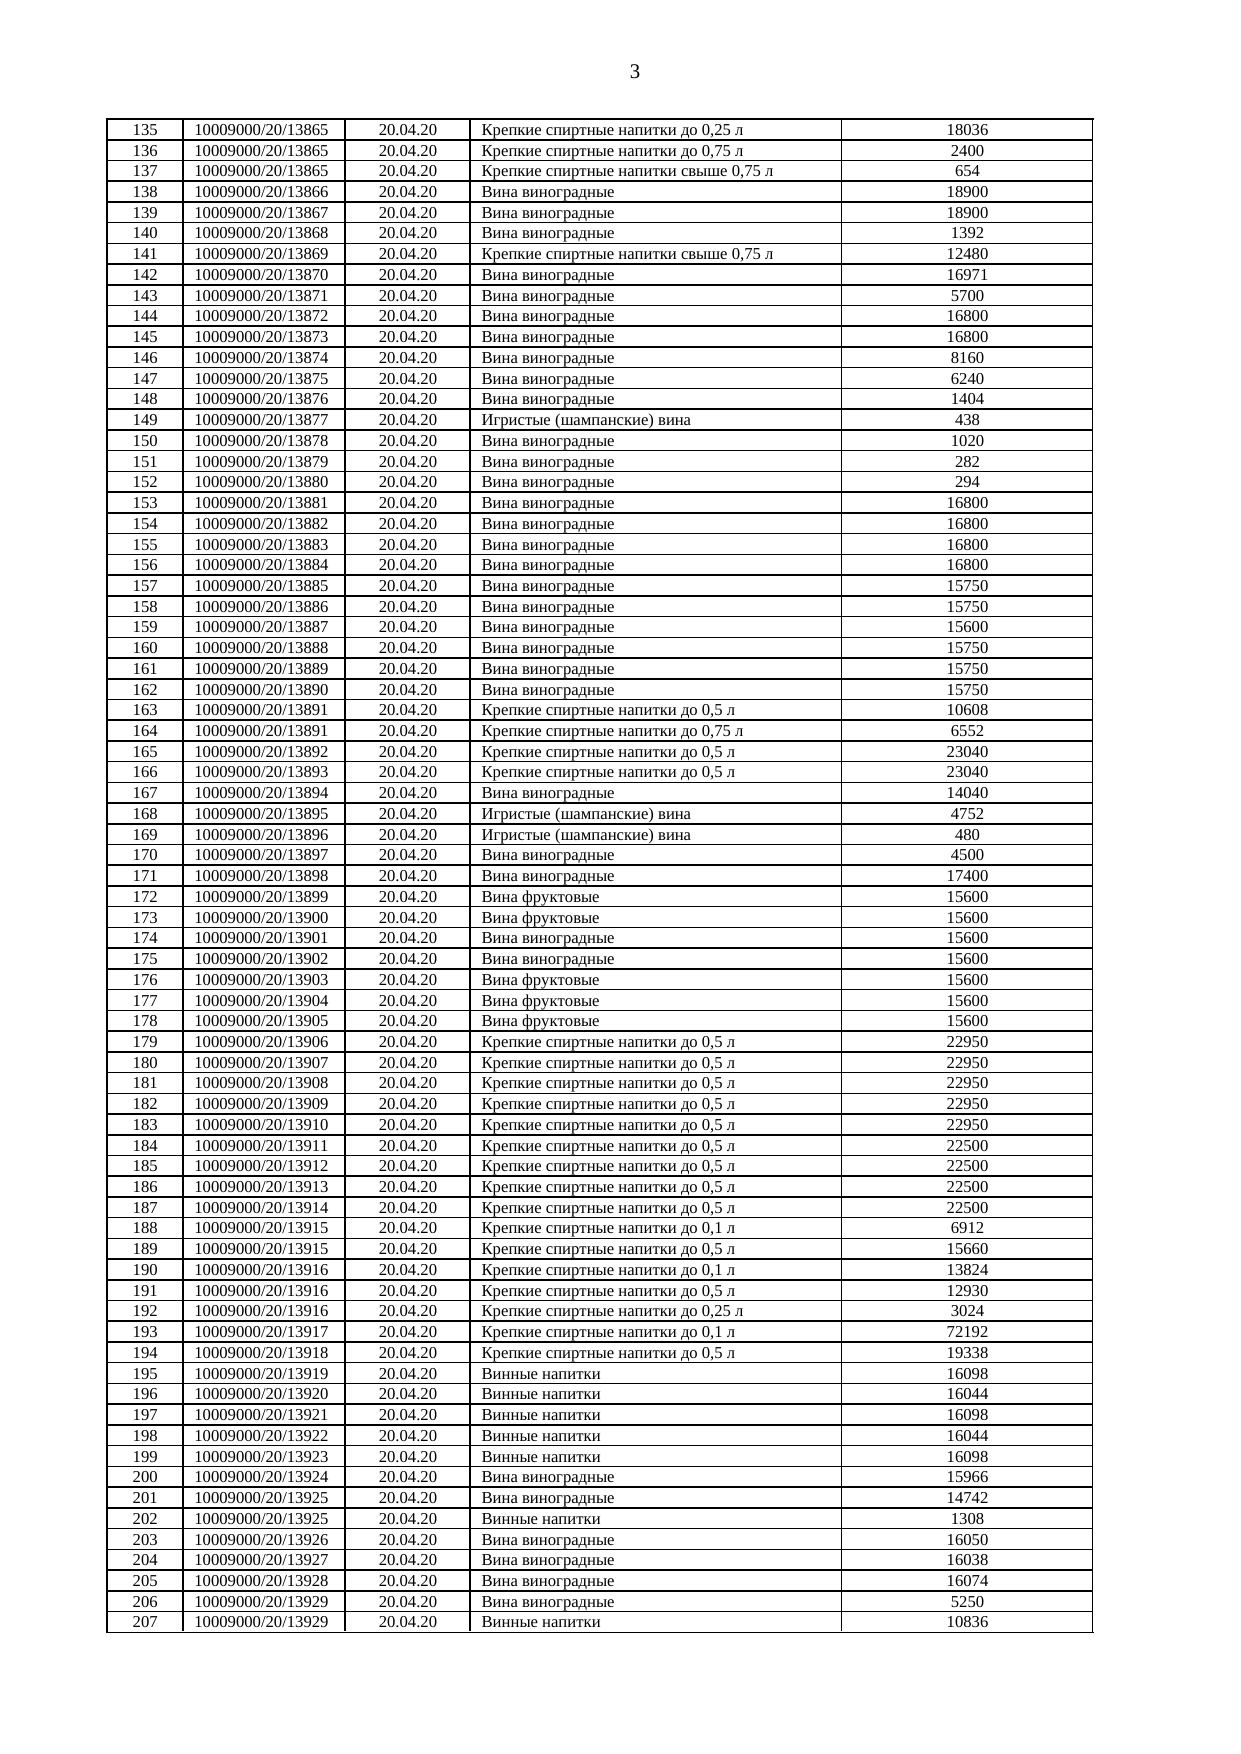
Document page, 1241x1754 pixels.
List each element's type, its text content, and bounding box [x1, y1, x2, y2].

table_cell 16800 [842, 306, 1092, 325]
table_cell Крепкие спиртные напитки до 0,5 л [471, 762, 841, 781]
table_cell 20.04.20 [346, 1509, 469, 1528]
table_cell 13824 [842, 1260, 1092, 1279]
table_cell 20.04.20 [346, 514, 469, 533]
table_cell Вина фруктовые [471, 970, 841, 989]
table_cell 20.04.20 [346, 306, 469, 325]
table_cell 10009000/20/13874 [184, 348, 344, 367]
table_cell 15660 [842, 1239, 1092, 1258]
table_cell 10009000/20/13870 [184, 265, 344, 284]
table_cell Вина виноградные [471, 555, 841, 574]
table_cell Крепкие спиртные напитки до 0,1 л [471, 1322, 841, 1341]
table_cell Вина виноградные [471, 1467, 841, 1486]
table_cell 10009000/20/13873 [184, 327, 344, 346]
table_cell 20.04.20 [346, 1384, 469, 1403]
table_cell 160 [108, 638, 182, 657]
table_cell Вина виноградные [471, 368, 841, 388]
table_cell Винные напитки [471, 1446, 841, 1466]
table_cell 141 [108, 244, 182, 263]
table_cell 20.04.20 [346, 576, 469, 595]
table_cell 10009000/20/13891 [184, 700, 344, 719]
table_cell 10009000/20/13914 [184, 1198, 344, 1217]
table_cell 1308 [842, 1509, 1092, 1528]
table_cell 164 [108, 721, 182, 740]
table_cell 187 [108, 1198, 182, 1217]
table_cell 173 [108, 907, 182, 927]
table_cell Вина фруктовые [471, 1011, 841, 1030]
table_cell 17400 [842, 866, 1092, 885]
table_cell 20.04.20 [346, 389, 469, 408]
table_cell 20.04.20 [346, 1115, 469, 1134]
table_cell Вина виноградные [471, 659, 841, 678]
table_cell 10009000/20/13926 [184, 1529, 344, 1548]
table_cell 10009000/20/13916 [184, 1260, 344, 1279]
table_cell 15966 [842, 1467, 1092, 1486]
table_cell 10009000/20/13893 [184, 762, 344, 781]
table_cell Вина виноградные [471, 327, 841, 346]
table_cell 10009000/20/13896 [184, 825, 344, 844]
table_cell 6912 [842, 1218, 1092, 1237]
table_cell 20.04.20 [346, 1073, 469, 1092]
table_cell 201 [108, 1488, 182, 1507]
table_cell 10009000/20/13928 [184, 1571, 344, 1590]
table_cell 8160 [842, 348, 1092, 367]
table_cell 20.04.20 [346, 555, 469, 574]
table_cell Вина виноградные [471, 949, 841, 968]
table_cell 1392 [842, 223, 1092, 242]
table_cell Крепкие спиртные напитки до 0,5 л [471, 1198, 841, 1217]
table_cell 195 [108, 1363, 182, 1383]
table_cell 10009000/20/13918 [184, 1343, 344, 1362]
table_cell Вина виноградные [471, 451, 841, 471]
table_cell Вина виноградные [471, 783, 841, 802]
table_cell 20.04.20 [346, 1094, 469, 1113]
table_cell Вина виноградные [471, 514, 841, 533]
table_cell Вина виноградные [471, 534, 841, 553]
table_cell 20.04.20 [346, 1136, 469, 1154]
table_cell Крепкие спиртные напитки до 0,5 л [471, 1032, 841, 1051]
table_cell 20.04.20 [346, 203, 469, 222]
table_cell 10009000/20/13921 [184, 1405, 344, 1424]
table_cell 10009000/20/13907 [184, 1053, 344, 1072]
table_cell Вина виноградные [471, 576, 841, 595]
table_cell 154 [108, 514, 182, 533]
table_cell 15750 [842, 638, 1092, 657]
table_cell 10009000/20/13895 [184, 804, 344, 823]
table_cell 10009000/20/13905 [184, 1011, 344, 1030]
table_cell 10009000/20/13906 [184, 1032, 344, 1051]
table_cell Вина виноградные [471, 1488, 841, 1507]
table_cell 20.04.20 [346, 845, 469, 864]
table_cell 10009000/20/13902 [184, 949, 344, 968]
table_cell 20.04.20 [346, 1363, 469, 1383]
table_cell 4752 [842, 804, 1092, 823]
table_cell 20.04.20 [346, 762, 469, 781]
table_cell 180 [108, 1053, 182, 1072]
table_cell 5250 [842, 1592, 1092, 1611]
table_cell 15600 [842, 887, 1092, 906]
table_cell 10009000/20/13897 [184, 845, 344, 864]
table_cell 16098 [842, 1405, 1092, 1424]
table_cell 20.04.20 [346, 1488, 469, 1507]
table_cell 20.04.20 [346, 1426, 469, 1445]
table_cell 14742 [842, 1488, 1092, 1507]
table_cell 10009000/20/13910 [184, 1115, 344, 1134]
table_cell Крепкие спиртные напитки до 0,1 л [471, 1260, 841, 1279]
table_cell 152 [108, 472, 182, 491]
table_cell 22950 [842, 1094, 1092, 1113]
table_cell 4500 [842, 845, 1092, 864]
table_cell 20.04.20 [346, 1592, 469, 1611]
table_cell Вина фруктовые [471, 907, 841, 927]
table_cell 20.04.20 [346, 534, 469, 553]
table_cell 10009000/20/13875 [184, 368, 344, 388]
table_cell 20.04.20 [346, 1446, 469, 1466]
table_cell 15750 [842, 597, 1092, 616]
table_cell 10836 [842, 1612, 1092, 1631]
table_cell 16800 [842, 534, 1092, 553]
table_cell 169 [108, 825, 182, 844]
table_cell 10009000/20/13915 [184, 1218, 344, 1237]
table_cell 20.04.20 [346, 161, 469, 180]
table_cell 10009000/20/13871 [184, 286, 344, 305]
table_cell 197 [108, 1405, 182, 1424]
table_cell 10009000/20/13892 [184, 742, 344, 761]
table_cell 194 [108, 1343, 182, 1362]
table_cell 22500 [842, 1177, 1092, 1196]
table_cell Крепкие спиртные напитки до 0,75 л [471, 721, 841, 740]
table_cell 20.04.20 [346, 700, 469, 719]
table_cell 16098 [842, 1446, 1092, 1466]
table_cell 10009000/20/13913 [184, 1177, 344, 1196]
table_cell 146 [108, 348, 182, 367]
table_cell 140 [108, 223, 182, 242]
table_cell 186 [108, 1177, 182, 1196]
table_cell 20.04.20 [346, 493, 469, 512]
table_cell 20.04.20 [346, 265, 469, 284]
table_cell 16074 [842, 1571, 1092, 1590]
table_cell Крепкие спиртные напитки до 0,5 л [471, 1115, 841, 1134]
table_cell 16800 [842, 493, 1092, 512]
table_cell 162 [108, 680, 182, 698]
table_cell 174 [108, 928, 182, 947]
table_cell 202 [108, 1509, 182, 1528]
table_cell 20.04.20 [346, 451, 469, 471]
table_cell 10009000/20/13891 [184, 721, 344, 740]
table_cell 10009000/20/13924 [184, 1467, 344, 1486]
table_cell Игристые (шампанские) вина [471, 804, 841, 823]
table_cell Вина виноградные [471, 1529, 841, 1548]
table_cell 172 [108, 887, 182, 906]
table_cell 10009000/20/13899 [184, 887, 344, 906]
table_cell 294 [842, 472, 1092, 491]
table_cell 10009000/20/13917 [184, 1322, 344, 1341]
table_cell 15600 [842, 970, 1092, 989]
table_cell 20.04.20 [346, 866, 469, 885]
table_cell Вина виноградные [471, 203, 841, 222]
table_cell 10009000/20/13898 [184, 866, 344, 885]
table_cell 20.04.20 [346, 638, 469, 657]
table_cell 12930 [842, 1281, 1092, 1300]
table_cell 20.04.20 [346, 1467, 469, 1486]
table_cell Игристые (шампанские) вина [471, 825, 841, 844]
table_cell 20.04.20 [346, 1571, 469, 1590]
table_cell 20.04.20 [346, 431, 469, 450]
table_cell Вина виноградные [471, 866, 841, 885]
table_cell 10009000/20/13876 [184, 389, 344, 408]
table_cell 20.04.20 [346, 472, 469, 491]
table_cell 143 [108, 286, 182, 305]
table_cell 20.04.20 [346, 1032, 469, 1051]
table_cell 10009000/20/13890 [184, 680, 344, 698]
table_cell 15600 [842, 928, 1092, 947]
table_cell 190 [108, 1260, 182, 1279]
table_cell Крепкие спиртные напитки до 0,5 л [471, 1156, 841, 1175]
table_cell 10009000/20/13879 [184, 451, 344, 471]
table_cell 142 [108, 265, 182, 284]
table_cell 19338 [842, 1343, 1092, 1362]
table_cell 10009000/20/13865 [184, 161, 344, 180]
table_cell 10009000/20/13911 [184, 1136, 344, 1154]
table_cell Винные напитки [471, 1426, 841, 1445]
table_cell 20.04.20 [346, 1198, 469, 1217]
table_cell Вина виноградные [471, 306, 841, 325]
table_cell Винные напитки [471, 1509, 841, 1528]
table_cell 20.04.20 [346, 617, 469, 636]
table_cell 10009000/20/13868 [184, 223, 344, 242]
table_cell 16098 [842, 1363, 1092, 1383]
table_cell 480 [842, 825, 1092, 844]
table_cell 15600 [842, 949, 1092, 968]
table_cell Вина виноградные [471, 1592, 841, 1611]
table_cell 20.04.20 [346, 223, 469, 242]
table_cell 149 [108, 410, 182, 429]
table_cell 158 [108, 597, 182, 616]
table_cell 10009000/20/13865 [184, 141, 344, 159]
table_cell Вина виноградные [471, 1550, 841, 1569]
table_cell 15750 [842, 659, 1092, 678]
table_cell Вина виноградные [471, 928, 841, 947]
table_cell 16971 [842, 265, 1092, 284]
table_cell 157 [108, 576, 182, 595]
table_cell Крепкие спиртные напитки до 0,5 л [471, 742, 841, 761]
table_cell 20.04.20 [346, 783, 469, 802]
table_cell 20.04.20 [346, 928, 469, 947]
table_cell 178 [108, 1011, 182, 1030]
table_cell 10009000/20/13877 [184, 410, 344, 429]
table_cell 182 [108, 1094, 182, 1113]
table_cell 18900 [842, 203, 1092, 222]
table_cell 15750 [842, 680, 1092, 698]
table_cell Крепкие спиртные напитки свыше 0,75 л [471, 161, 841, 180]
table_cell 181 [108, 1073, 182, 1092]
table_cell 282 [842, 451, 1092, 471]
table_cell 159 [108, 617, 182, 636]
table_cell Вина виноградные [471, 1571, 841, 1590]
table_cell 144 [108, 306, 182, 325]
table_cell 10009000/20/13920 [184, 1384, 344, 1403]
table_cell 20.04.20 [346, 1322, 469, 1341]
table_cell 135 [108, 120, 182, 139]
table_cell Вина виноградные [471, 389, 841, 408]
table_cell 22500 [842, 1156, 1092, 1175]
table_cell 179 [108, 1032, 182, 1051]
table_cell 22950 [842, 1053, 1092, 1072]
table_cell 20.04.20 [346, 907, 469, 927]
table_cell 137 [108, 161, 182, 180]
table_cell 10009000/20/13916 [184, 1281, 344, 1300]
table_cell 16800 [842, 555, 1092, 574]
table_cell 10009000/20/13901 [184, 928, 344, 947]
table_cell Игристые (шампанские) вина [471, 410, 841, 429]
table_cell 16044 [842, 1384, 1092, 1403]
table_cell 22950 [842, 1032, 1092, 1051]
table_cell 20.04.20 [346, 1529, 469, 1548]
table_cell 207 [108, 1612, 182, 1631]
table_cell 200 [108, 1467, 182, 1486]
table_cell 20.04.20 [346, 1260, 469, 1279]
table_cell 10009000/20/13865 [184, 120, 344, 139]
table_cell 175 [108, 949, 182, 968]
table_cell 10009000/20/13878 [184, 431, 344, 450]
table_cell Винные напитки [471, 1612, 841, 1631]
table_cell 654 [842, 161, 1092, 180]
table_cell 136 [108, 141, 182, 159]
table_cell 20.04.20 [346, 1239, 469, 1258]
table_cell 196 [108, 1384, 182, 1403]
table_cell 20.04.20 [346, 327, 469, 346]
table_cell 168 [108, 804, 182, 823]
table_cell 12480 [842, 244, 1092, 263]
table_cell Крепкие спиртные напитки до 0,5 л [471, 1343, 841, 1362]
table_cell 10009000/20/13929 [184, 1592, 344, 1611]
table_cell 10009000/20/13888 [184, 638, 344, 657]
table_cell 20.04.20 [346, 1405, 469, 1424]
table_cell 18036 [842, 120, 1092, 139]
table_cell 20.04.20 [346, 1343, 469, 1362]
table_cell Крепкие спиртные напитки свыше 0,75 л [471, 244, 841, 263]
table_cell Крепкие спиртные напитки до 0,5 л [471, 1239, 841, 1258]
table_cell 72192 [842, 1322, 1092, 1341]
table_cell 10009000/20/13925 [184, 1488, 344, 1507]
table_cell 10009000/20/13923 [184, 1446, 344, 1466]
table_cell 22950 [842, 1115, 1092, 1134]
table_cell 184 [108, 1136, 182, 1154]
table_cell 1020 [842, 431, 1092, 450]
table_cell 20.04.20 [346, 804, 469, 823]
table_cell 205 [108, 1571, 182, 1590]
table_cell 10009000/20/13894 [184, 783, 344, 802]
table_cell 20.04.20 [346, 1301, 469, 1320]
table_cell 10009000/20/13887 [184, 617, 344, 636]
table_cell 10009000/20/13916 [184, 1301, 344, 1320]
table_cell Крепкие спиртные напитки до 0,5 л [471, 1177, 841, 1196]
table_cell 138 [108, 182, 182, 201]
table_cell 155 [108, 534, 182, 553]
table_cell 20.04.20 [346, 1156, 469, 1175]
table_cell 20.04.20 [346, 970, 469, 989]
table_cell 20.04.20 [346, 1177, 469, 1196]
table_cell 147 [108, 368, 182, 388]
table_cell 20.04.20 [346, 742, 469, 761]
table_cell Крепкие спиртные напитки до 0,5 л [471, 1136, 841, 1154]
table_cell 10009000/20/13866 [184, 182, 344, 201]
table_cell 183 [108, 1115, 182, 1134]
table_cell Крепкие спиртные напитки до 0,5 л [471, 1094, 841, 1113]
table_cell 20.04.20 [346, 1550, 469, 1569]
table_cell Винные напитки [471, 1384, 841, 1403]
table_cell 10009000/20/13908 [184, 1073, 344, 1092]
table_cell 15600 [842, 617, 1092, 636]
table_cell Вина виноградные [471, 845, 841, 864]
table_cell Вина виноградные [471, 472, 841, 491]
table_cell 150 [108, 431, 182, 450]
table_cell 20.04.20 [346, 1053, 469, 1072]
table_cell 170 [108, 845, 182, 864]
table_cell 10009000/20/13909 [184, 1094, 344, 1113]
table_cell Винные напитки [471, 1363, 841, 1383]
table_cell 15600 [842, 990, 1092, 1009]
table_cell 161 [108, 659, 182, 678]
table_cell 1404 [842, 389, 1092, 408]
table_cell 2400 [842, 141, 1092, 159]
table_cell 188 [108, 1218, 182, 1237]
table_cell Вина виноградные [471, 223, 841, 242]
table_cell 10009000/20/13922 [184, 1426, 344, 1445]
table_cell 10009000/20/13919 [184, 1363, 344, 1383]
table_cell 10009000/20/13927 [184, 1550, 344, 1569]
table_cell 15600 [842, 907, 1092, 927]
table_cell 10009000/20/13900 [184, 907, 344, 927]
table_cell 176 [108, 970, 182, 989]
table_cell 167 [108, 783, 182, 802]
table_cell Вина виноградные [471, 348, 841, 367]
table_cell 16044 [842, 1426, 1092, 1445]
table_cell 165 [108, 742, 182, 761]
table_cell 185 [108, 1156, 182, 1175]
table_cell 20.04.20 [346, 1281, 469, 1300]
table_cell 10009000/20/13872 [184, 306, 344, 325]
table_cell 10009000/20/13881 [184, 493, 344, 512]
table_cell 18900 [842, 182, 1092, 201]
table_cell 10009000/20/13869 [184, 244, 344, 263]
table_cell 20.04.20 [346, 887, 469, 906]
table_cell 16038 [842, 1550, 1092, 1569]
table_cell 5700 [842, 286, 1092, 305]
table_cell 15750 [842, 576, 1092, 595]
table_cell 6552 [842, 721, 1092, 740]
table_cell 148 [108, 389, 182, 408]
table_cell 10009000/20/13882 [184, 514, 344, 533]
table_cell 20.04.20 [346, 949, 469, 968]
table_cell 3024 [842, 1301, 1092, 1320]
table_cell 10009000/20/13925 [184, 1509, 344, 1528]
table_cell 192 [108, 1301, 182, 1320]
table_cell 14040 [842, 783, 1092, 802]
table_cell 22500 [842, 1198, 1092, 1217]
table_cell Крепкие спиртные напитки до 0,5 л [471, 1281, 841, 1300]
table_cell 10009000/20/13885 [184, 576, 344, 595]
table_cell 20.04.20 [346, 1011, 469, 1030]
table_cell Крепкие спиртные напитки до 0,1 л [471, 1218, 841, 1237]
table_cell 145 [108, 327, 182, 346]
table_cell 16800 [842, 514, 1092, 533]
table_cell 10009000/20/13915 [184, 1239, 344, 1258]
table_cell 10009000/20/13880 [184, 472, 344, 491]
table_cell 15600 [842, 1011, 1092, 1030]
table_cell 16800 [842, 327, 1092, 346]
table_cell 10009000/20/13903 [184, 970, 344, 989]
table_cell 16050 [842, 1529, 1092, 1548]
table_cell Крепкие спиртные напитки до 0,75 л [471, 141, 841, 159]
table_cell 22950 [842, 1073, 1092, 1092]
table_cell 20.04.20 [346, 680, 469, 698]
table_cell 438 [842, 410, 1092, 429]
table_cell Вина виноградные [471, 680, 841, 698]
table_cell Крепкие спиртные напитки до 0,5 л [471, 700, 841, 719]
table_cell 10009000/20/13884 [184, 555, 344, 574]
table_cell 20.04.20 [346, 141, 469, 159]
table_cell Крепкие спиртные напитки до 0,5 л [471, 1053, 841, 1072]
table_cell 10608 [842, 700, 1092, 719]
table_cell 153 [108, 493, 182, 512]
table_cell 10009000/20/13867 [184, 203, 344, 222]
table_cell 10009000/20/13886 [184, 597, 344, 616]
table_cell 20.04.20 [346, 348, 469, 367]
table_cell 20.04.20 [346, 990, 469, 1009]
table_cell Вина виноградные [471, 597, 841, 616]
table_cell 20.04.20 [346, 368, 469, 388]
table_cell Крепкие спиртные напитки до 0,25 л [471, 1301, 841, 1320]
table_cell 20.04.20 [346, 721, 469, 740]
table_cell 204 [108, 1550, 182, 1569]
table_cell 20.04.20 [346, 659, 469, 678]
table_cell 203 [108, 1529, 182, 1548]
table_cell 166 [108, 762, 182, 781]
table_cell 20.04.20 [346, 597, 469, 616]
table_cell 10009000/20/13889 [184, 659, 344, 678]
table_cell 20.04.20 [346, 1612, 469, 1631]
table_cell Вина виноградные [471, 431, 841, 450]
table_cell 20.04.20 [346, 410, 469, 429]
table_cell 20.04.20 [346, 182, 469, 201]
table_cell Вина виноградные [471, 638, 841, 657]
table_cell 198 [108, 1426, 182, 1445]
table_cell 191 [108, 1281, 182, 1300]
table_cell 193 [108, 1322, 182, 1341]
table_cell Вина фруктовые [471, 990, 841, 1009]
table_cell Вина фруктовые [471, 887, 841, 906]
table_cell Крепкие спиртные напитки до 0,5 л [471, 1073, 841, 1092]
table_cell Вина виноградные [471, 265, 841, 284]
table_cell Крепкие спиртные напитки до 0,25 л [471, 120, 841, 139]
table_cell Вина виноградные [471, 493, 841, 512]
table_cell 20.04.20 [346, 244, 469, 263]
table_cell 151 [108, 451, 182, 471]
table_cell 20.04.20 [346, 120, 469, 139]
table_cell Вина виноградные [471, 182, 841, 201]
table_cell 10009000/20/13904 [184, 990, 344, 1009]
table_cell 20.04.20 [346, 825, 469, 844]
table_cell 10009000/20/13912 [184, 1156, 344, 1175]
table_cell 23040 [842, 742, 1092, 761]
table_cell 6240 [842, 368, 1092, 388]
table_cell 199 [108, 1446, 182, 1466]
table_cell 20.04.20 [346, 286, 469, 305]
table_cell 171 [108, 866, 182, 885]
table_cell Вина виноградные [471, 286, 841, 305]
table_cell Винные напитки [471, 1405, 841, 1424]
table_cell 10009000/20/13929 [184, 1612, 344, 1631]
table_cell 22500 [842, 1136, 1092, 1154]
table_cell 10009000/20/13883 [184, 534, 344, 553]
table_cell 156 [108, 555, 182, 574]
table_cell Вина виноградные [471, 617, 841, 636]
table_cell 139 [108, 203, 182, 222]
table_cell 20.04.20 [346, 1218, 469, 1237]
table_cell 189 [108, 1239, 182, 1258]
table_cell 23040 [842, 762, 1092, 781]
table_cell 206 [108, 1592, 182, 1611]
table_cell 163 [108, 700, 182, 719]
table_cell 177 [108, 990, 182, 1009]
